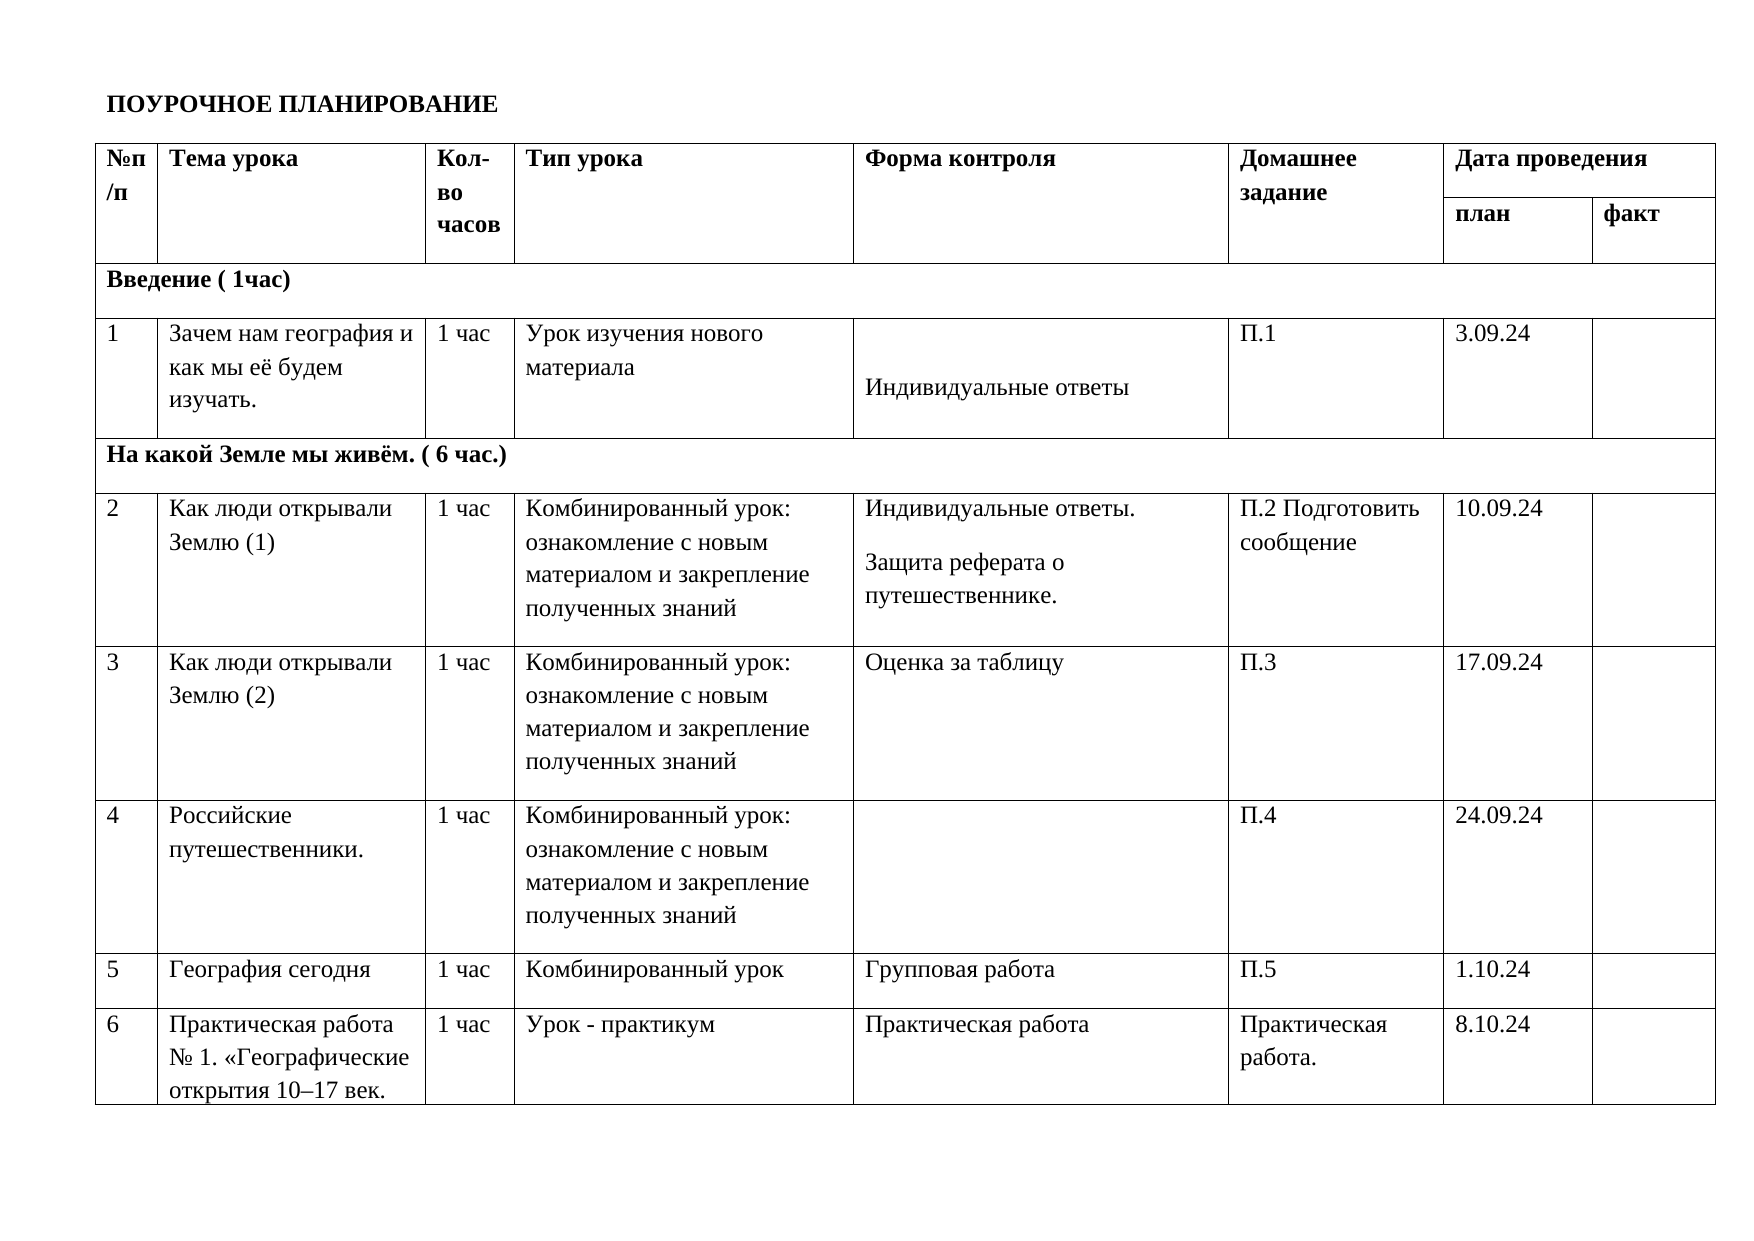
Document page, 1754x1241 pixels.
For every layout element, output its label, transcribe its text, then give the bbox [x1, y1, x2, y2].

table_cell 24.09.24 [1444, 801, 1592, 953]
table_cell 5 [96, 954, 157, 1008]
table_cell 17.09.24 [1444, 647, 1592, 799]
table_cell Практическая работа [854, 1009, 1228, 1104]
table_cell 3.09.24 [1444, 319, 1592, 438]
table_cell 8.10.24 [1444, 1009, 1592, 1104]
table_cell На какой Земле мы живём. ( 6 час.) [96, 439, 1715, 492]
table_cell 1 час [426, 494, 514, 646]
table_cell 1 час [426, 319, 514, 438]
table_header Домашнее задание [1229, 144, 1443, 263]
table_header Тема урока [158, 144, 425, 263]
table_cell П.4 [1229, 801, 1443, 953]
table_cell Комбинированный урок: ознакомление с новым материалом и закрепление полученных знаний [515, 801, 853, 953]
table_cell Комбинированный урок: ознакомление с новым материалом и закрепление полученных знаний [515, 647, 853, 799]
table_cell 1 час [426, 647, 514, 799]
table_cell География сегодня [158, 954, 425, 1008]
table_cell 2 [96, 494, 157, 646]
table_header Дата проведения [1444, 144, 1715, 197]
table_cell 3 [96, 647, 157, 799]
table_header №п/п [96, 144, 157, 263]
table_cell Российские путешественники. [158, 801, 425, 953]
table_cell план [1444, 198, 1592, 263]
text ПОУРОЧНОЕ ПЛАНИРОВАНИЕ [106, 89, 1653, 117]
table_cell П.2 Подготовить сообщение [1229, 494, 1443, 646]
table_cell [1229, 1009, 1443, 1104]
table_cell [854, 801, 1228, 953]
table_cell [1593, 494, 1715, 646]
table_cell Введение ( 1час) [96, 264, 1715, 317]
table_cell 1 час [426, 1009, 514, 1104]
table_header Форма контроля [854, 144, 1228, 263]
table_cell [1593, 954, 1715, 1008]
table_header Тип урока [515, 144, 853, 263]
table_cell 1.10.24 [1444, 954, 1592, 1008]
table_cell Как люди открывали Землю (1) [158, 494, 425, 646]
table_cell [1593, 647, 1715, 799]
table_cell Комбинированный урок: ознакомление с новым материалом и закрепление полученных знаний [515, 494, 853, 646]
table_cell Зачем нам география и как мы её будем изучать. [158, 319, 425, 438]
table_cell 4 [96, 801, 157, 953]
table_cell 6 [96, 1009, 157, 1104]
table_cell Урок изучения нового материала [515, 319, 853, 438]
table_cell 10.09.24 [1444, 494, 1592, 646]
table_cell 1 час [426, 801, 514, 953]
table_cell Групповая работа [854, 954, 1228, 1008]
table_header Кол-во часов [426, 144, 514, 263]
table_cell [158, 1009, 425, 1104]
table_cell Урок - практикум [515, 1009, 853, 1104]
table_cell П.3 [1229, 647, 1443, 799]
table_cell 1 час [426, 954, 514, 1008]
table_cell П.1 [1229, 319, 1443, 438]
table_cell Оценка за таблицу [854, 647, 1228, 799]
table_cell факт [1593, 198, 1715, 263]
table_cell [1593, 801, 1715, 953]
table_cell Как люди открывали Землю (2) [158, 647, 425, 799]
table_cell Индивидуальные ответы. Защита реферата о путешественнике. [854, 494, 1228, 646]
table_cell П.5 [1229, 954, 1443, 1008]
table_cell [1593, 1009, 1715, 1104]
table_cell [1593, 319, 1715, 438]
table_cell 1 [96, 319, 157, 438]
table_cell Индивидуальные ответы [854, 319, 1228, 438]
table_cell Комбинированный урок [515, 954, 853, 1008]
